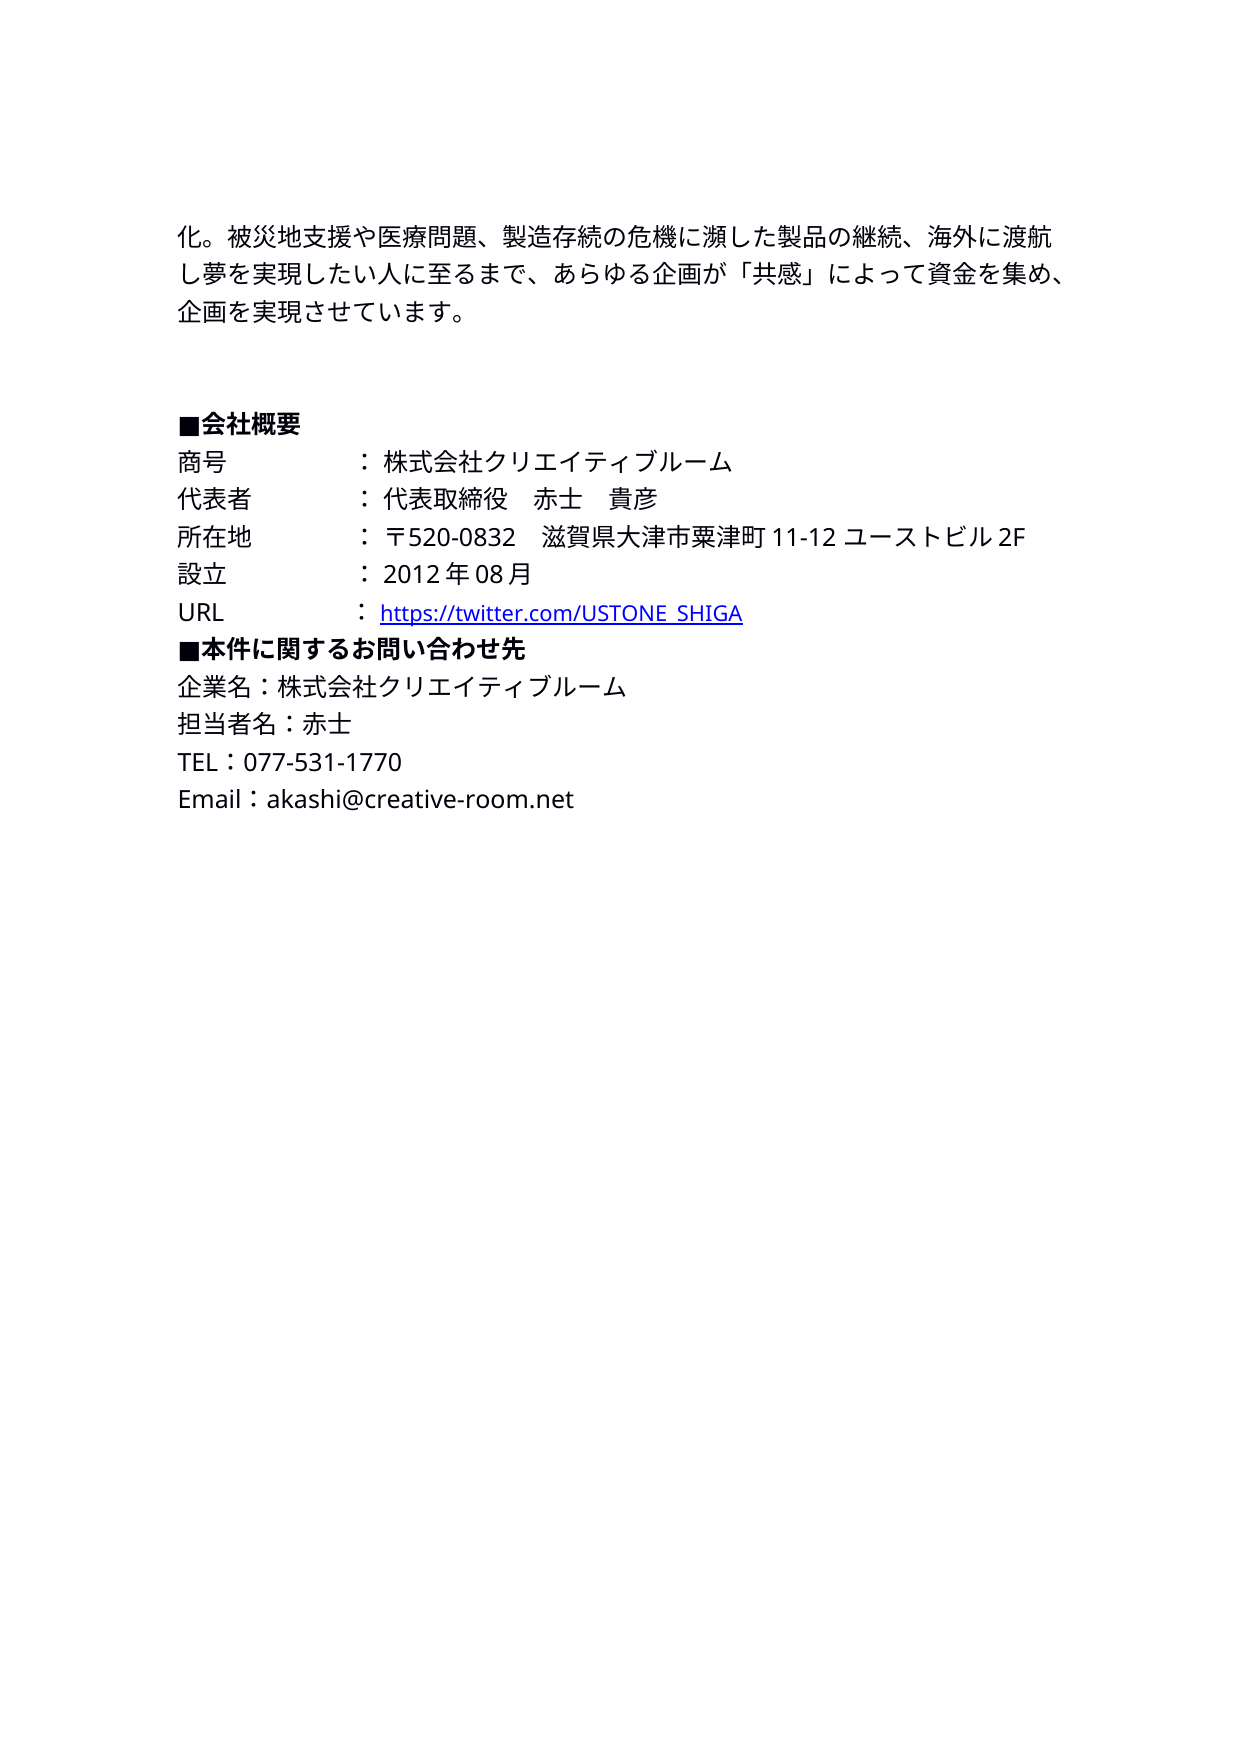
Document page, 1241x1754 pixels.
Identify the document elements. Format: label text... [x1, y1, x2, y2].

text 商号 ： 株式会社クリエイティブルーム [177, 442, 1063, 479]
text ■本件に関するお問い合わせ先 [177, 629, 1063, 667]
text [177, 217, 1063, 329]
text URL ： https://twitter.com/USTONE_SHIGA [177, 592, 1063, 629]
text 所在地 ： 〒520-0832 滋賀県大津市粟津町11-12 ユーストビル2F [177, 517, 1063, 554]
text 企業名：株式会社クリエイティブルーム [177, 667, 1063, 704]
text 設立 ： 2012年08月 [177, 554, 1063, 592]
text TEL：077-531-1770 [177, 742, 1063, 779]
text 担当者名：赤士 [177, 704, 1063, 742]
text Email：akashi@creative-room.net [177, 779, 1063, 817]
text 代表者 ： 代表取締役 赤士 貴彦 [177, 479, 1063, 517]
text ■会社概要 [177, 404, 1063, 442]
